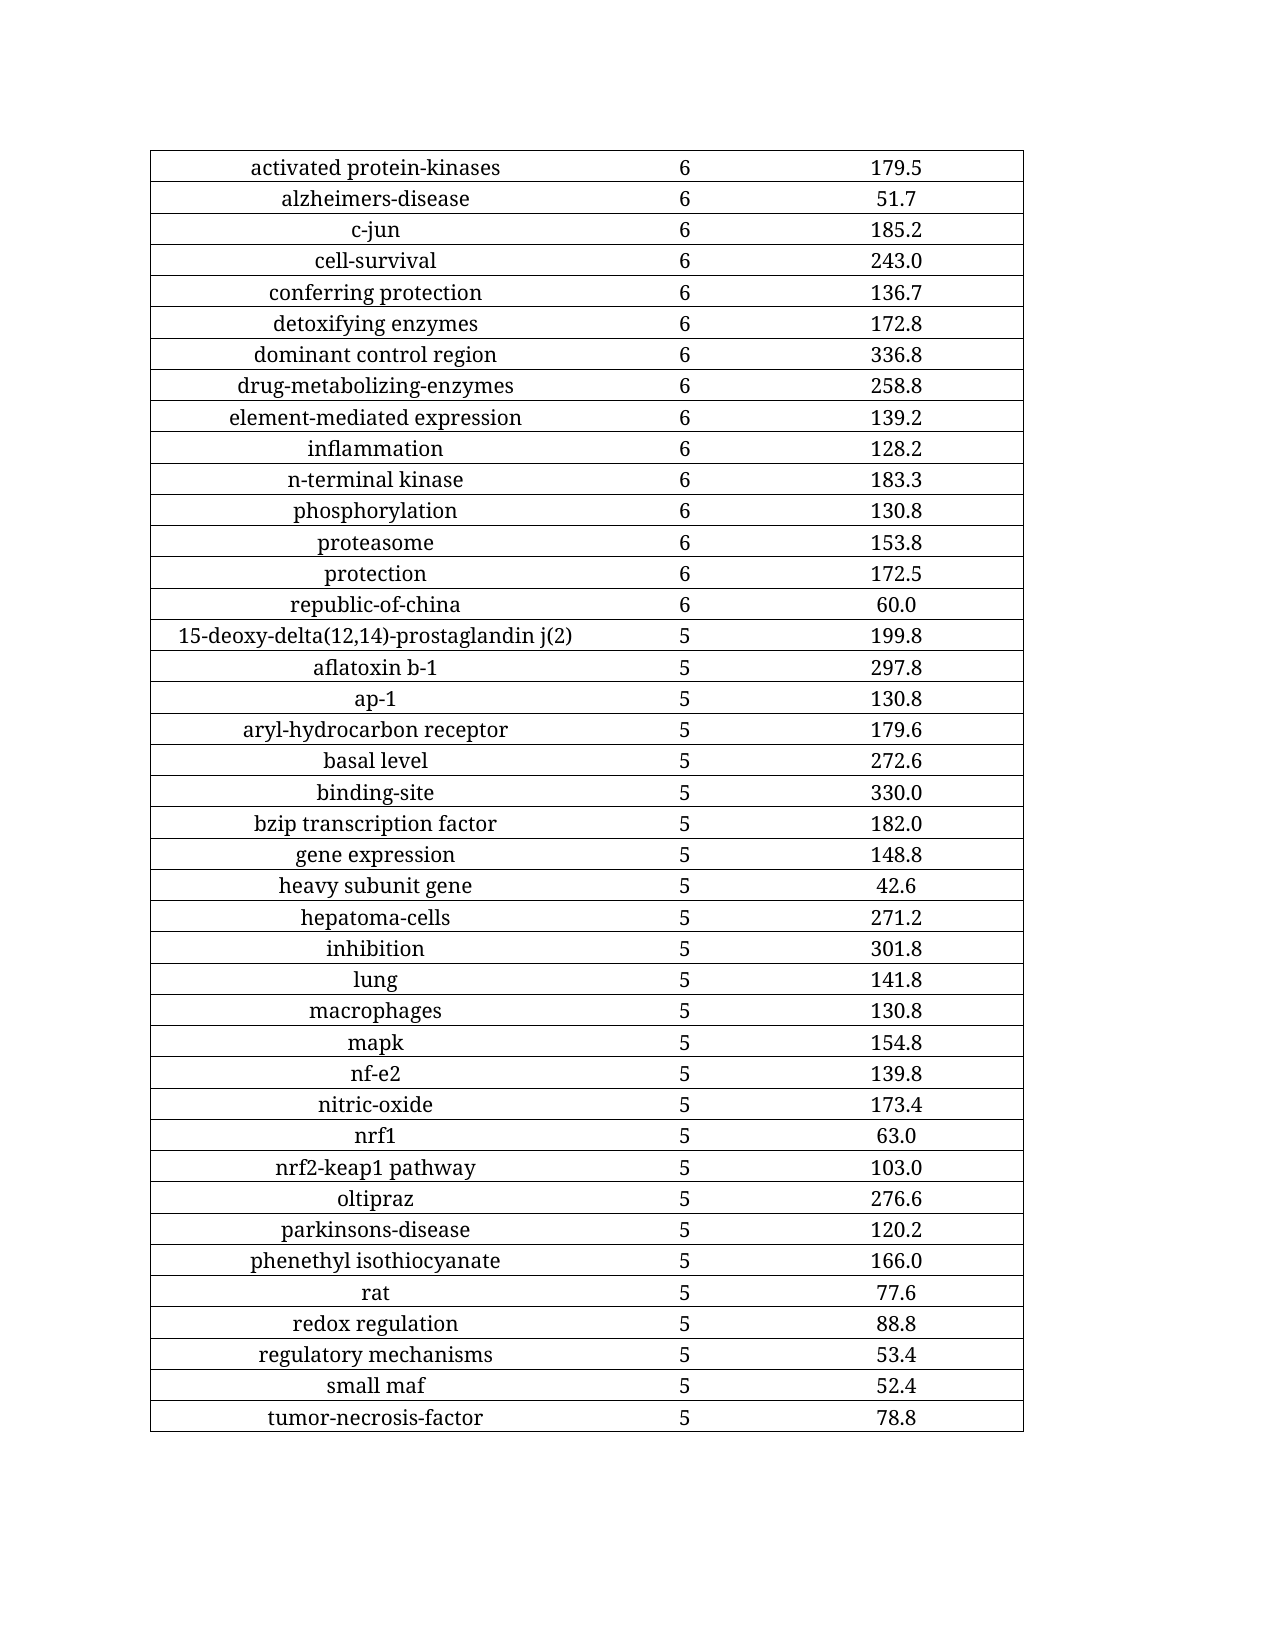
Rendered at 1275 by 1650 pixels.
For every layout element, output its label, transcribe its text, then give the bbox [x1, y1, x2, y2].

table_cell 6 [600, 495, 769, 525]
table_cell 5 [600, 1401, 769, 1431]
table_cell binding-site [151, 776, 600, 806]
table_cell 172.8 [769, 307, 1023, 337]
table_cell 336.8 [769, 339, 1023, 369]
table_cell 6 [600, 214, 769, 244]
table_cell 60.0 [769, 589, 1023, 619]
table_cell conferring protection [151, 276, 600, 306]
table_cell aryl-hydrocarbon receptor [151, 714, 600, 744]
table_cell nrf1 [151, 1120, 600, 1150]
table_cell 5 [600, 1339, 769, 1369]
table_cell 258.8 [769, 370, 1023, 400]
table_cell 5 [600, 1307, 769, 1337]
table_cell n-terminal kinase [151, 464, 600, 494]
table_cell parkinsons-disease [151, 1214, 600, 1244]
table_cell 5 [600, 745, 769, 775]
table_cell regulatory mechanisms [151, 1339, 600, 1369]
table_cell 141.8 [769, 964, 1023, 994]
table_cell oltipraz [151, 1182, 600, 1212]
table_cell 179.5 [769, 151, 1023, 181]
table_cell 88.8 [769, 1307, 1023, 1337]
table_cell 148.8 [769, 839, 1023, 869]
table_cell 297.8 [769, 651, 1023, 681]
table_cell nitric-oxide [151, 1089, 600, 1119]
table_cell gene expression [151, 839, 600, 869]
table_cell 136.7 [769, 276, 1023, 306]
table_cell 271.2 [769, 901, 1023, 931]
table_cell 63.0 [769, 1120, 1023, 1150]
table_cell 5 [600, 1057, 769, 1087]
table_cell 5 [600, 932, 769, 962]
table_cell 51.7 [769, 182, 1023, 212]
table_cell 5 [600, 1182, 769, 1212]
table_cell 77.6 [769, 1276, 1023, 1306]
table_cell 5 [600, 964, 769, 994]
table_cell inhibition [151, 932, 600, 962]
table_cell 5 [600, 1089, 769, 1119]
table_cell 6 [600, 245, 769, 275]
table_cell heavy subunit gene [151, 870, 600, 900]
table_cell proteasome [151, 526, 600, 556]
table_cell rat [151, 1276, 600, 1306]
table_cell 5 [600, 1370, 769, 1400]
table_cell 185.2 [769, 214, 1023, 244]
table_cell 183.3 [769, 464, 1023, 494]
table_cell aflatoxin b-1 [151, 651, 600, 681]
table_cell 6 [600, 182, 769, 212]
table_cell 6 [600, 401, 769, 431]
table_cell inflammation [151, 432, 600, 462]
table_cell drug-metabolizing-enzymes [151, 370, 600, 400]
table_cell ap-1 [151, 682, 600, 712]
table_cell 130.8 [769, 995, 1023, 1025]
table_cell 6 [600, 432, 769, 462]
table_cell alzheimers-disease [151, 182, 600, 212]
table_cell 52.4 [769, 1370, 1023, 1400]
table_cell 173.4 [769, 1089, 1023, 1119]
table_cell 78.8 [769, 1401, 1023, 1431]
table_cell 130.8 [769, 682, 1023, 712]
table_cell 6 [600, 464, 769, 494]
table_cell 6 [600, 339, 769, 369]
table_cell 6 [600, 276, 769, 306]
table_cell 154.8 [769, 1026, 1023, 1056]
table_cell redox regulation [151, 1307, 600, 1337]
table_cell 6 [600, 589, 769, 619]
table_cell 172.5 [769, 557, 1023, 587]
table_cell detoxifying enzymes [151, 307, 600, 337]
table_cell 5 [600, 1245, 769, 1275]
table_cell 199.8 [769, 620, 1023, 650]
table_cell 243.0 [769, 245, 1023, 275]
table_cell nf-e2 [151, 1057, 600, 1087]
table_cell small maf [151, 1370, 600, 1400]
table_cell 6 [600, 151, 769, 181]
table_cell 166.0 [769, 1245, 1023, 1275]
table_cell 182.0 [769, 807, 1023, 837]
table_cell nrf2-keap1 pathway [151, 1151, 600, 1181]
table_cell 5 [600, 682, 769, 712]
table_cell 15-deoxy-delta(12,14)-prostaglandin j(2) [151, 620, 600, 650]
table_cell 5 [600, 776, 769, 806]
table_cell 6 [600, 307, 769, 337]
table_cell phenethyl isothiocyanate [151, 1245, 600, 1275]
table_cell 276.6 [769, 1182, 1023, 1212]
table_cell phosphorylation [151, 495, 600, 525]
table_cell republic-of-china [151, 589, 600, 619]
table_cell 128.2 [769, 432, 1023, 462]
table_cell 139.8 [769, 1057, 1023, 1087]
table_cell 139.2 [769, 401, 1023, 431]
table_cell cell-survival [151, 245, 600, 275]
table_cell 179.6 [769, 714, 1023, 744]
table_cell 5 [600, 1276, 769, 1306]
table_cell 5 [600, 1120, 769, 1150]
table_cell 153.8 [769, 526, 1023, 556]
table_cell 5 [600, 839, 769, 869]
table_cell 53.4 [769, 1339, 1023, 1369]
table_cell 272.6 [769, 745, 1023, 775]
table_cell basal level [151, 745, 600, 775]
table_cell 5 [600, 870, 769, 900]
table_cell 5 [600, 1214, 769, 1244]
table_cell 6 [600, 370, 769, 400]
table_cell macrophages [151, 995, 600, 1025]
table_cell bzip transcription factor [151, 807, 600, 837]
table_cell 5 [600, 1026, 769, 1056]
table_cell 330.0 [769, 776, 1023, 806]
table_cell element-mediated expression [151, 401, 600, 431]
table_cell 5 [600, 714, 769, 744]
table_cell 6 [600, 526, 769, 556]
table_cell dominant control region [151, 339, 600, 369]
table_cell 301.8 [769, 932, 1023, 962]
table_cell 5 [600, 995, 769, 1025]
table_cell 5 [600, 807, 769, 837]
table_cell 5 [600, 651, 769, 681]
table_cell 42.6 [769, 870, 1023, 900]
table_cell lung [151, 964, 600, 994]
table_cell mapk [151, 1026, 600, 1056]
table_cell 5 [600, 620, 769, 650]
table_cell tumor-necrosis-factor [151, 1401, 600, 1431]
table_cell activated protein-kinases [151, 151, 600, 181]
table_cell 5 [600, 1151, 769, 1181]
table_cell 5 [600, 901, 769, 931]
table_cell hepatoma-cells [151, 901, 600, 931]
table_cell 120.2 [769, 1214, 1023, 1244]
table_cell protection [151, 557, 600, 587]
table_cell c-jun [151, 214, 600, 244]
table_cell 130.8 [769, 495, 1023, 525]
table_cell 103.0 [769, 1151, 1023, 1181]
table_cell 6 [600, 557, 769, 587]
